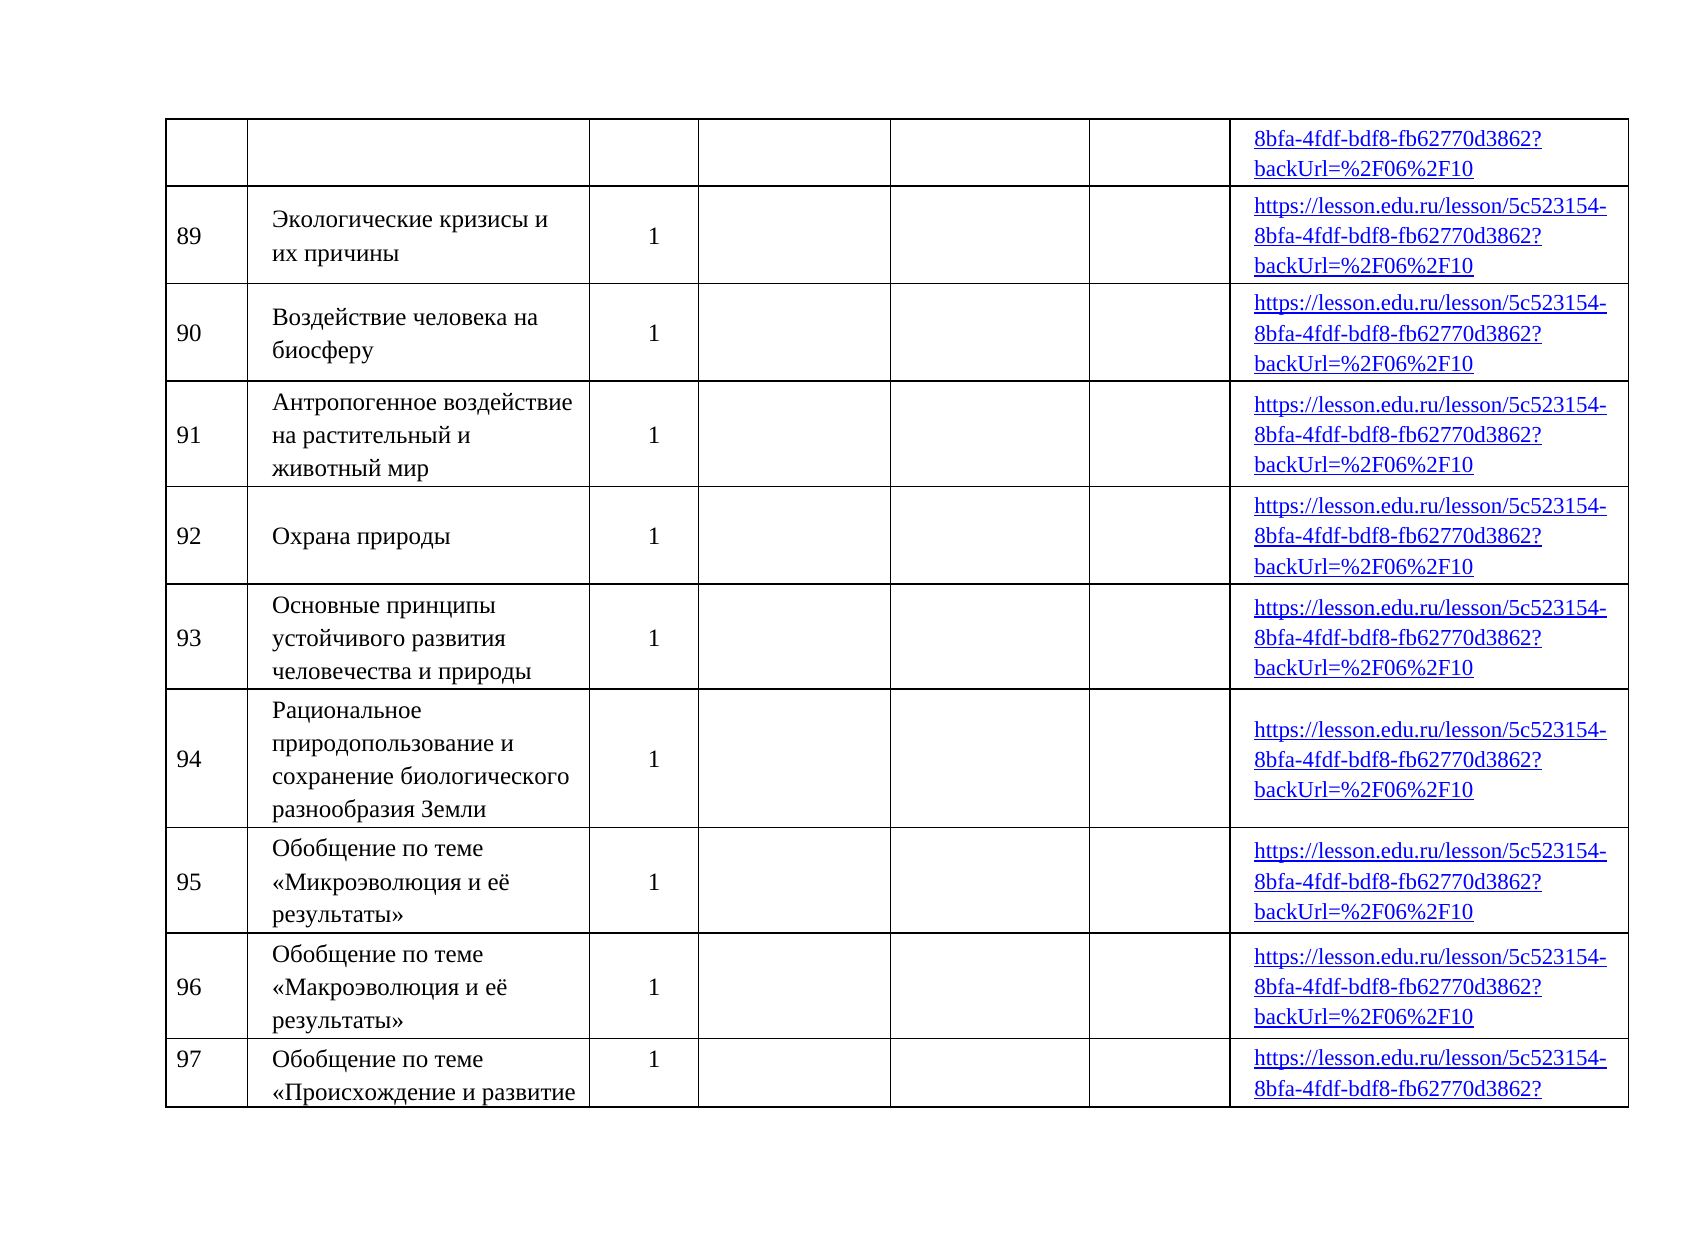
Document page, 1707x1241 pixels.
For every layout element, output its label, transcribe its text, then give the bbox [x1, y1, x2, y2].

table_cell https://lesson.edu.ru/lesson/5c523154-8bfa-4fdf-bdf8-fb62770d3862?backUrl=%2F06%2F10 [1231, 284, 1628, 380]
table_cell Основные принципы устойчивого развития человечества и природы [248, 585, 589, 688]
table_cell [1090, 585, 1229, 688]
table_cell [699, 487, 890, 583]
table_cell 1 [590, 487, 698, 583]
table_cell Обобщение по теме «Микроэволюция и её результаты» [248, 828, 589, 932]
table_cell [699, 1039, 890, 1106]
table_cell 93 [167, 585, 247, 688]
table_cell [248, 1039, 589, 1106]
table_cell 1 [590, 187, 698, 283]
table_cell Воздействие человека на биосферу [248, 284, 589, 380]
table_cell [1231, 934, 1628, 1038]
table_cell [1090, 1039, 1229, 1106]
table_cell 1 [590, 585, 698, 688]
table_cell 1 [590, 690, 698, 827]
table_cell [699, 690, 890, 827]
table_cell [891, 187, 1089, 283]
table_cell Рациональное природопользование и сохранение биологического разнообразия Земли [248, 690, 589, 827]
table_cell [1090, 382, 1229, 486]
table_cell [1090, 187, 1229, 283]
table_cell 88 [167, 120, 247, 185]
table_cell 97 [167, 1039, 247, 1106]
table_cell [891, 690, 1089, 827]
table_cell [891, 284, 1089, 380]
table_cell Антропогенное воздействие на растительный и животный мир [248, 382, 589, 486]
table_cell [699, 828, 890, 932]
table_cell https://lesson.edu.ru/lesson/5c523154-8bfa-4fdf-bdf8-fb62770d3862?backUrl=%2F06%2F10 [1231, 828, 1628, 932]
table_cell [891, 120, 1089, 185]
table_cell [1090, 487, 1229, 583]
table_cell [891, 487, 1089, 583]
table_cell 1 [590, 828, 698, 932]
table_cell [891, 828, 1089, 932]
table_cell 90 [167, 284, 247, 380]
table_cell 92 [167, 487, 247, 583]
table_cell 94 [167, 690, 247, 827]
table_cell 1 [590, 382, 698, 486]
table_cell [699, 585, 890, 688]
table_cell 95 [167, 828, 247, 932]
table_cell 1 [590, 1039, 698, 1106]
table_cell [248, 120, 589, 185]
table_cell [1090, 934, 1229, 1038]
table_cell https://lesson.edu.ru/lesson/5c523154-8bfa-4fdf-bdf8-fb62770d3862?backUrl=%2F06%2F10 [1231, 487, 1628, 583]
table_cell [699, 934, 890, 1038]
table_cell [1231, 1039, 1628, 1106]
table_cell https://lesson.edu.ru/lesson/5c523154-8bfa-4fdf-bdf8-fb62770d3862?backUrl=%2F06%2F10 [1231, 690, 1628, 827]
table_cell 1 [590, 284, 698, 380]
table_cell [1090, 120, 1229, 185]
table_cell 1 [590, 934, 698, 1038]
table_cell [1090, 828, 1229, 932]
table_cell 96 [167, 934, 247, 1038]
table_cell [699, 187, 890, 283]
table_cell [891, 934, 1089, 1038]
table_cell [1231, 120, 1628, 185]
table_cell 91 [167, 382, 247, 486]
table_cell Экологические кризисы и их причины [248, 187, 589, 283]
table_cell 89 [167, 187, 247, 283]
table_cell [891, 585, 1089, 688]
table_cell [699, 284, 890, 380]
table_cell [699, 382, 890, 486]
table_cell https://lesson.edu.ru/lesson/5c523154-8bfa-4fdf-bdf8-fb62770d3862?backUrl=%2F06%2F10 [1231, 585, 1628, 688]
table_cell https://lesson.edu.ru/lesson/5c523154-8bfa-4fdf-bdf8-fb62770d3862?backUrl=%2F06%2F10 [1231, 382, 1628, 486]
table_cell [1090, 284, 1229, 380]
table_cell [1231, 187, 1628, 283]
table_cell [891, 1039, 1089, 1106]
table_cell [1090, 690, 1229, 827]
table_cell Охрана природы [248, 487, 589, 583]
table_cell [699, 120, 890, 185]
table_cell Обобщение по теме «Макроэволюция и её результаты» [248, 934, 589, 1038]
table_cell [891, 382, 1089, 486]
table_cell 1 [590, 120, 698, 185]
